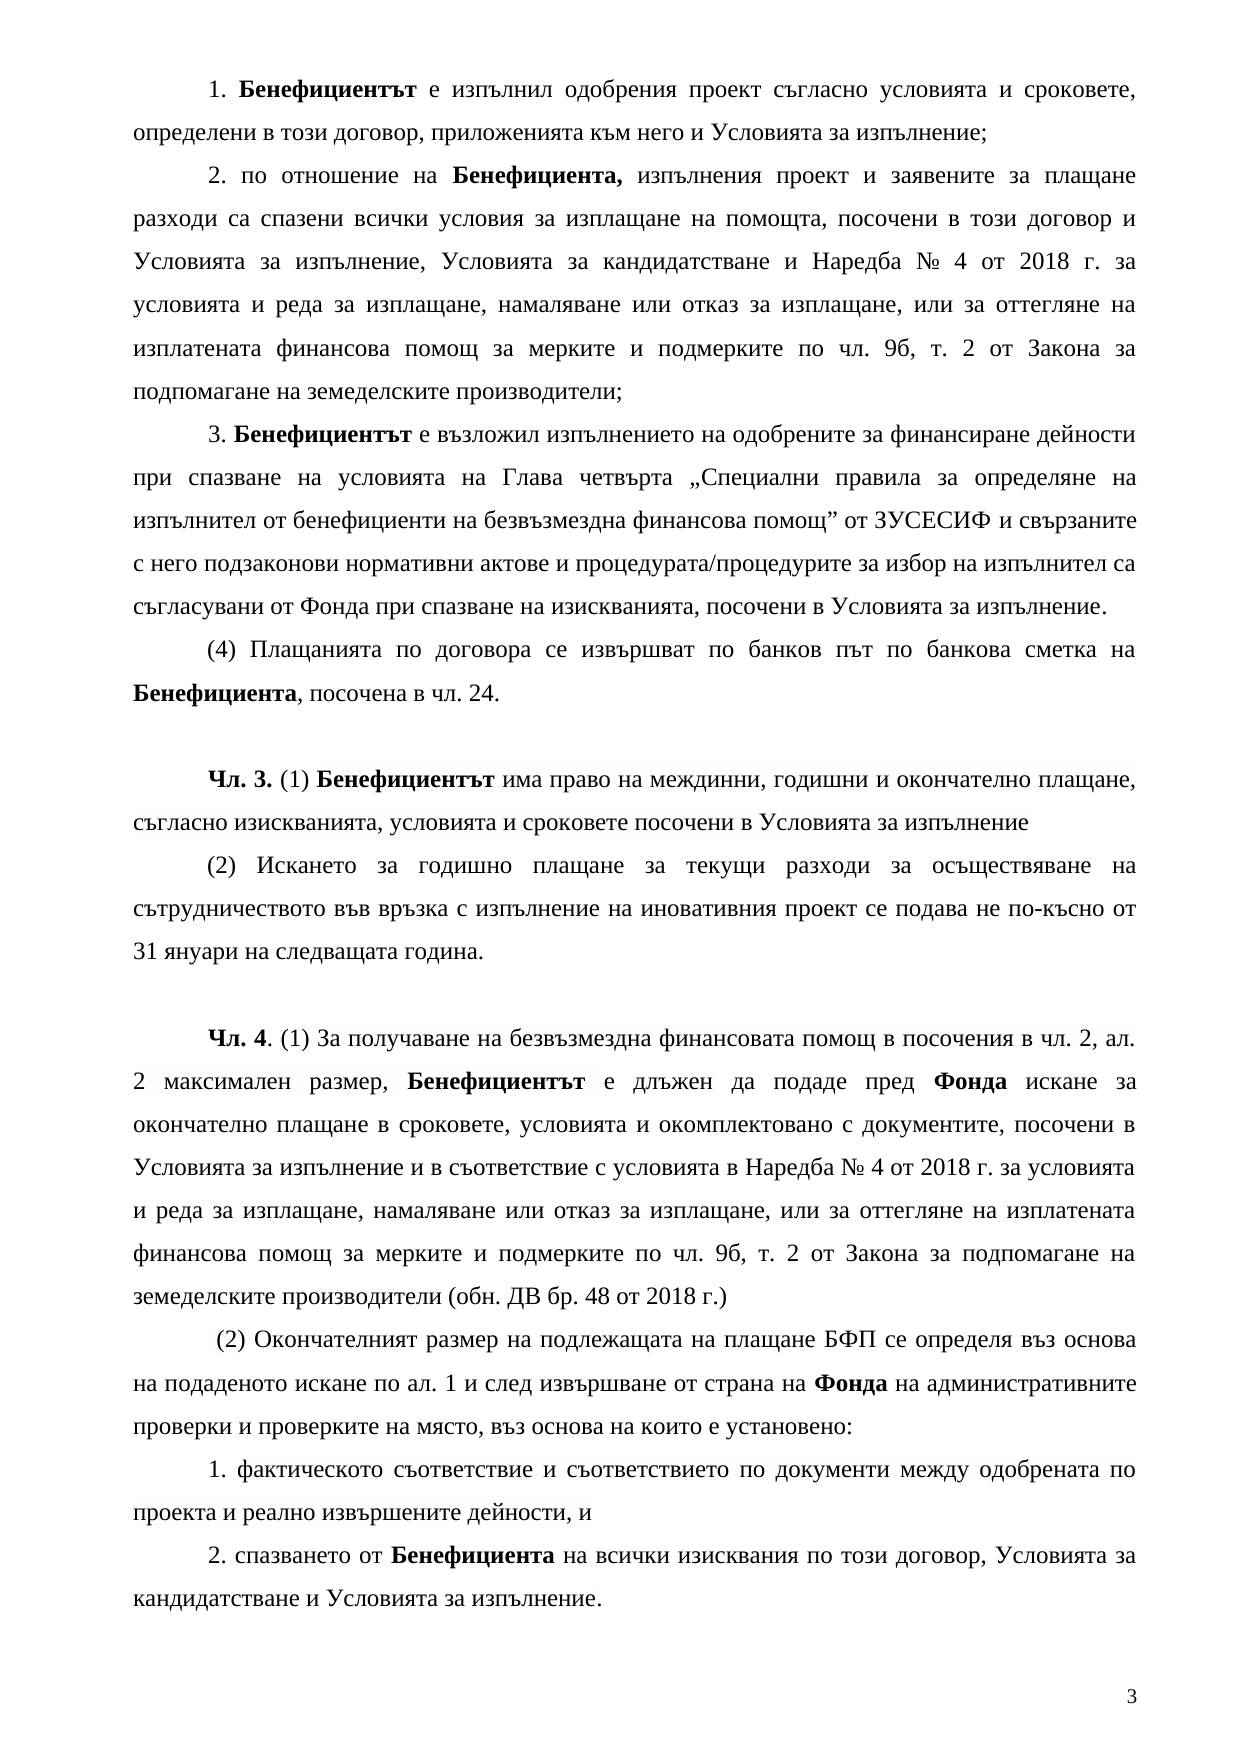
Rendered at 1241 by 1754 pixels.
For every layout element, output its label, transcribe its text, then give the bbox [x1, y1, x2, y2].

text Чл. 3. (1) Бенефициентът има право на междинни, годишни и окончателно плащане, съгласно изискванията, условията и сроковете посочени в Условията за изпълнение [133, 764, 1137, 836]
text 1. фактическото съответствие и съответствието по документи между одобрената по проекта и реално извършените дейности, и [133, 1454, 1137, 1526]
text 1. Бенефициентът е изпълнил одобрения проект съгласно условията и сроковете, определени в този договор, приложенията към него и Условията за изпълнение; [133, 74, 1137, 146]
text (2) Окончателният размер на подлежащата на плащане БФП се определя въз основа на подаденото искане по ал. 1 и след извършване от страна на Фонда на административните проверки и проверките на място, въз основа на които е установено: [133, 1324, 1137, 1439]
list (4) Плащанията по договора се извършват по банков път по банкова сметка на Бенефициента, посочена в чл. 24. [133, 634, 1137, 706]
text 2. по отношение на Бенефициента, изпълнения проект и заявените за плащане разходи са спазени всички условия за изплащане на помощта, посочени в този договор и Условията за изпълнение, Условията за кандидатстване и Наредба № 4 от 2018 г. за условията и реда за изплащане, намаляване или отказ за изплащане, или за оттегляне на изплатената финансова помощ за мерките и подмерките по чл. 9б, т. 2 от Закона за подпомагане на земеделските производители; [133, 160, 1137, 404]
text 2. спазването от Бенефициента на всички изисквания по този дoгoвoр, Условията за кандидатстване и Условията за изпълнение. [133, 1540, 1137, 1612]
text (2) Искането за годишно плащане за текущи разходи за осъществяване на сътрудничеството във връзка с изпълнение на иновативния проект се подава не по-късно от 31 януари на следващата година. [133, 850, 1137, 965]
text 3. Бенефициентът е възложил изпълнението на одобрените за финансиране дейности при спазване на условията на Глава четвърта „Специални правила за определяне на изпълнител от бенефициенти на безвъзмездна финансова помощ” от ЗУСЕСИФ и свързаните с него подзаконови нормативни актове и процедурата/процедурите за избор на изпълнител са съгласувани от Фонда при спазване на изискванията, посочени в Условията за изпълнение. [133, 419, 1137, 620]
text Чл. 4. (1) За получаване на безвъзмездна финансовата помощ в посочения в чл. 2, ал. 2 максимален размер, Бенефициентът е длъжен да подаде пред Фонда искане за окончателно плащане в сроковете, условията и окомплектовано с документите, посочени в Условията за изпълнение и в съответствие с условията в Наредба № 4 от 2018 г. за условията и реда за изплащане, намаляване или отказ за изплащане, или за оттегляне на изплатената финансова помощ за мерките и подмерките по чл. 9б, т. 2 от Закона за подпомагане на земеделските производители (обн. ДВ бр. 48 от 2018 г.) [133, 1023, 1137, 1310]
